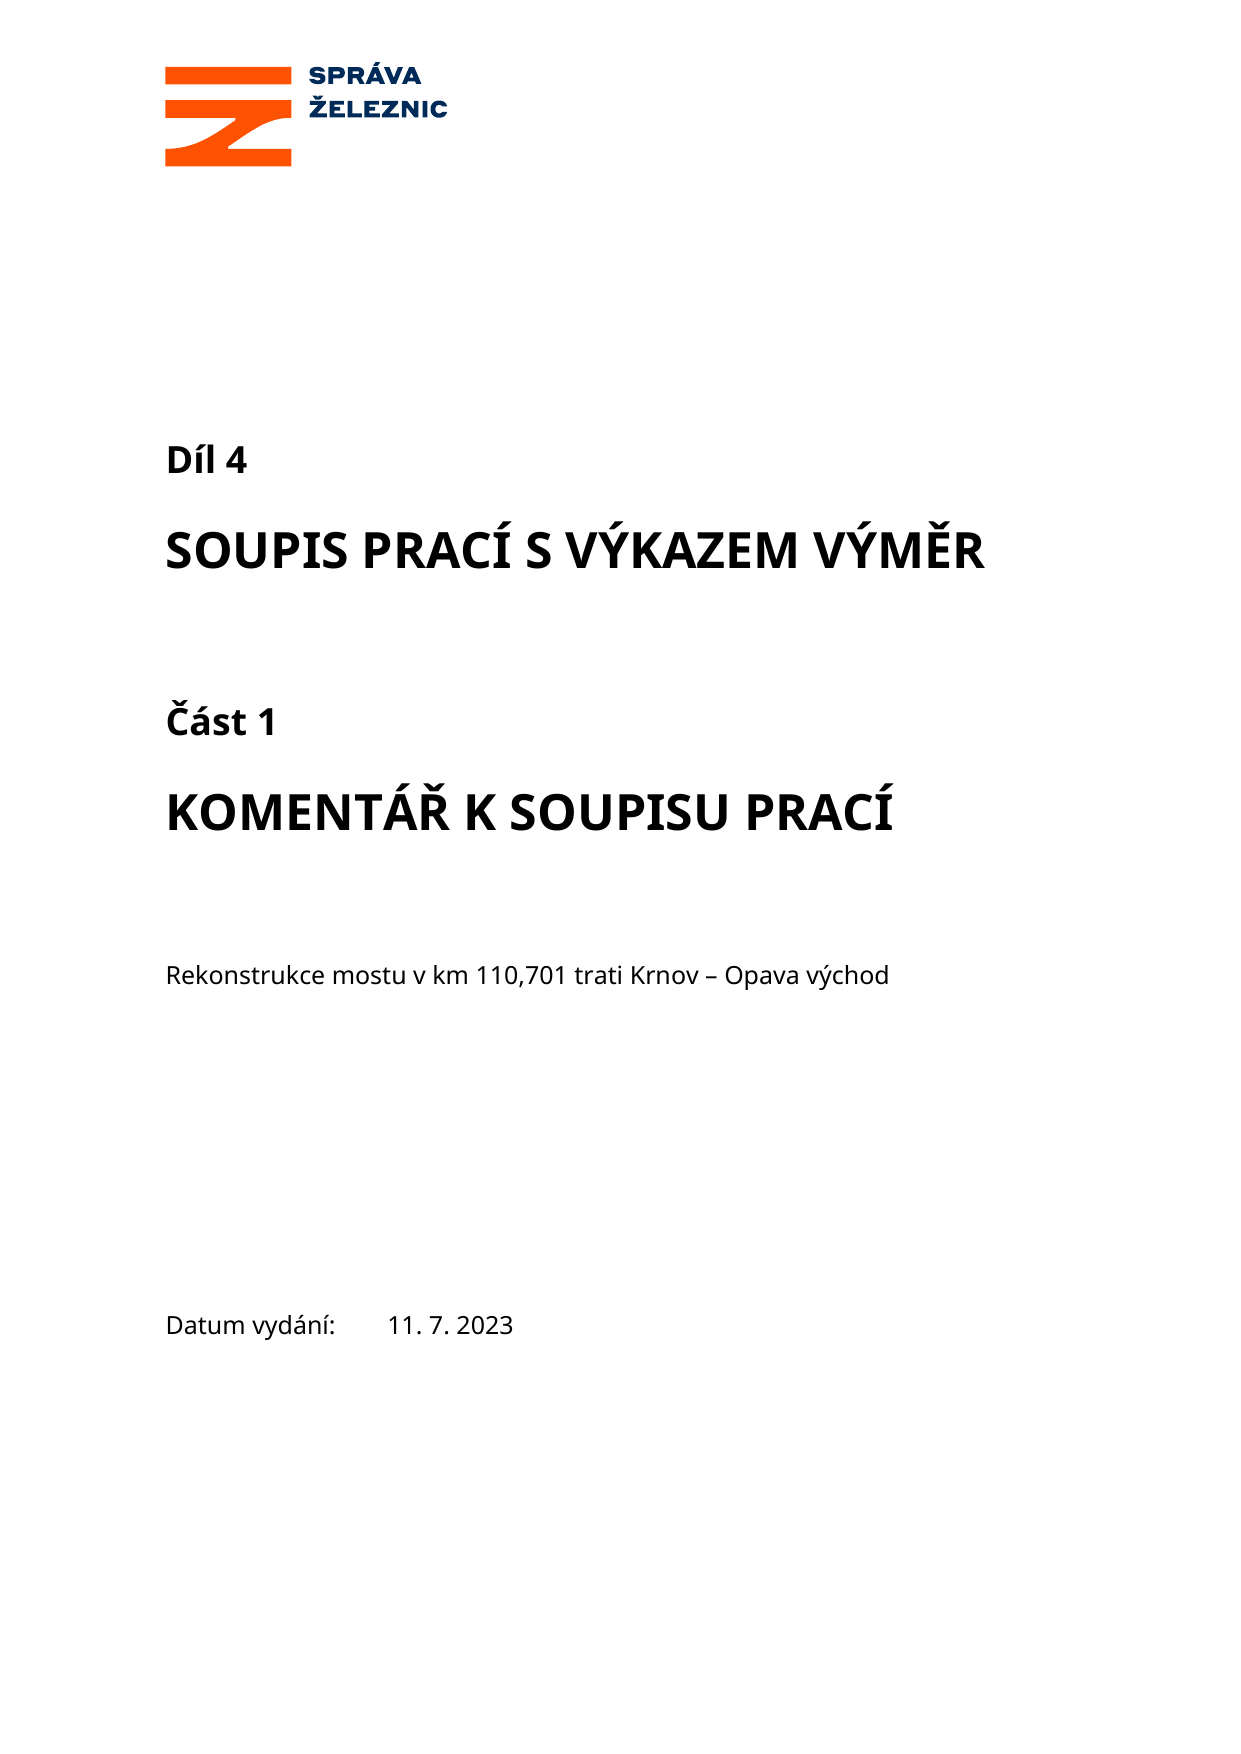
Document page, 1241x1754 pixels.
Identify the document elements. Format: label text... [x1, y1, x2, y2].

text KOMENTÁŘ K SOUPISU PRACÍ [165, 777, 1075, 845]
text Datum vydání: 11. 7. 2023 [165, 1307, 1075, 1341]
text Část 1 [165, 696, 1075, 747]
text Díl 4 [165, 433, 1075, 484]
text SOUPIS PRACÍ S VÝKAZEM VÝMĚR [165, 514, 1075, 583]
